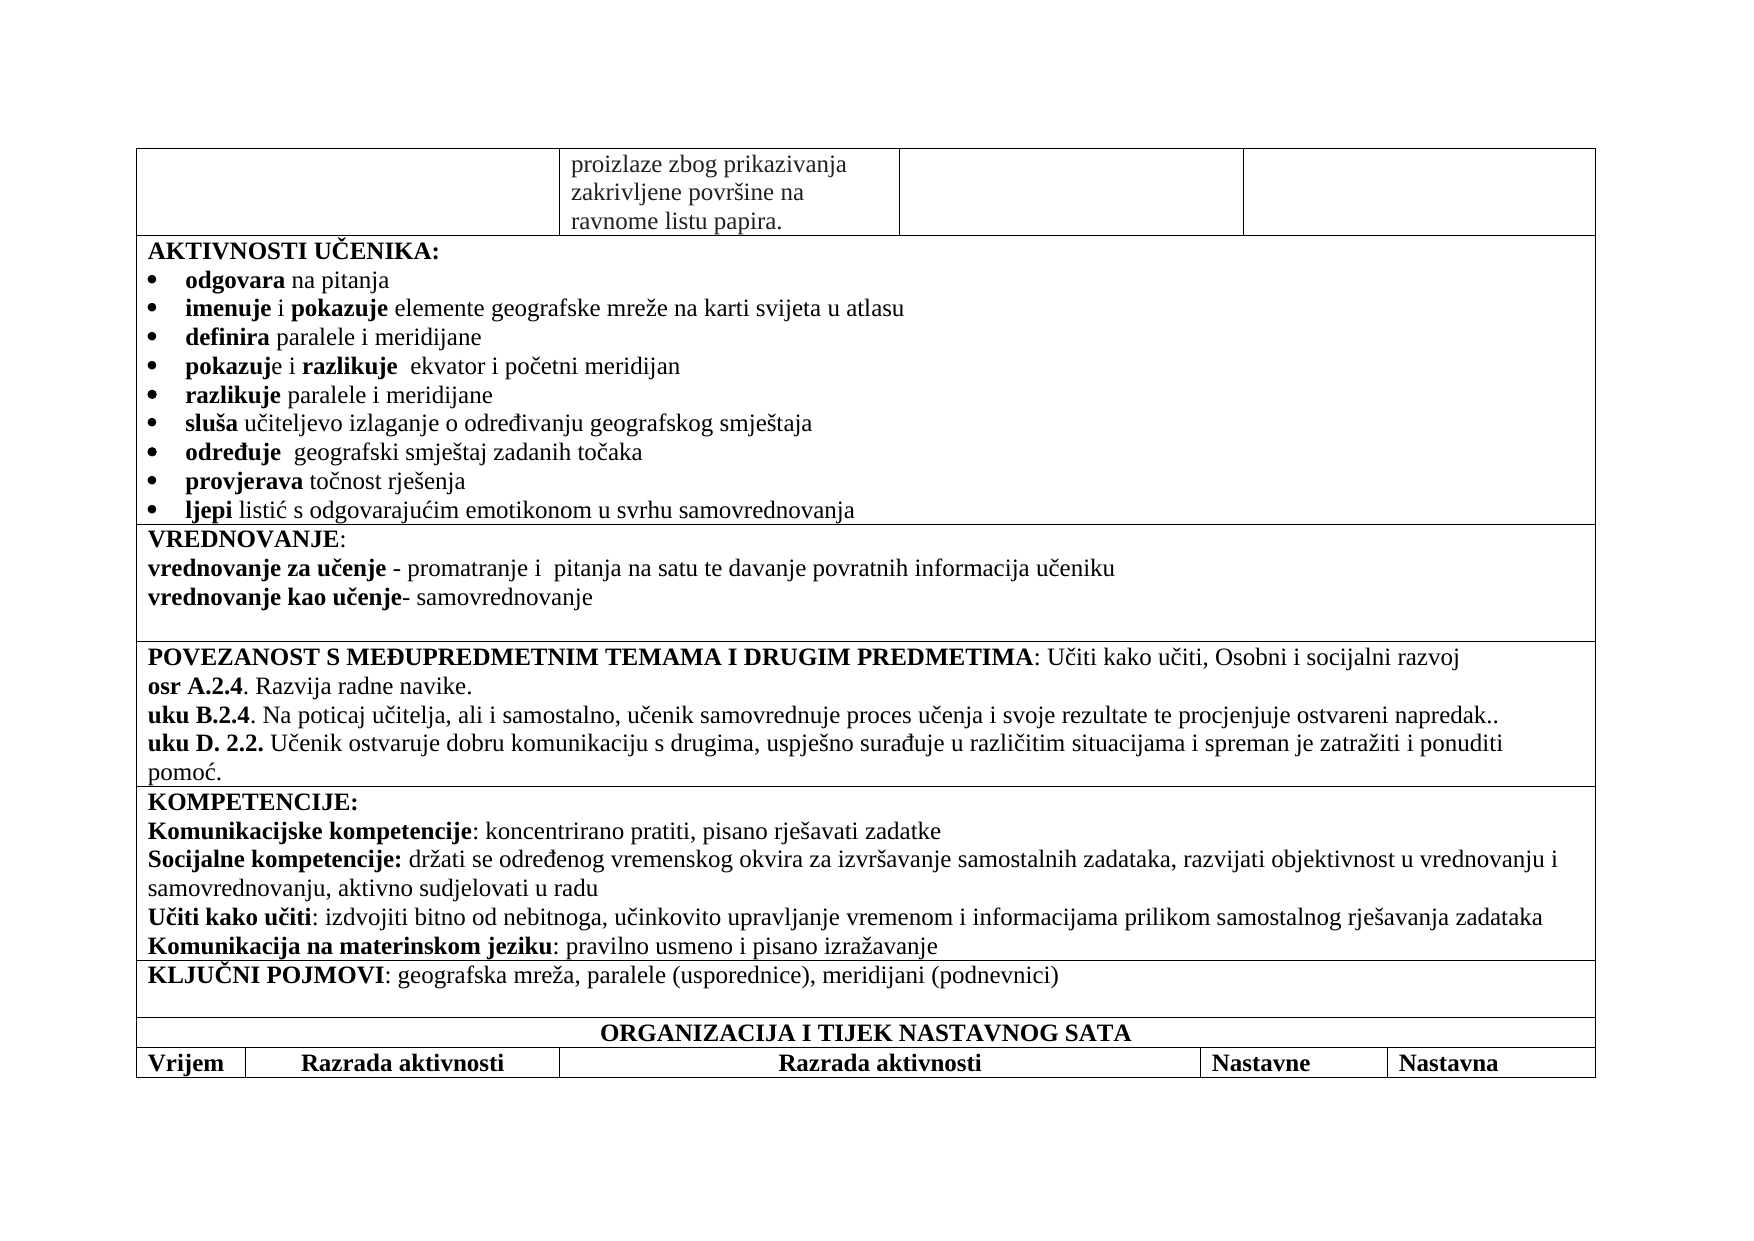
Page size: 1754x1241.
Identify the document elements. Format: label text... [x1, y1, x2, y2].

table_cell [1244, 149, 1595, 235]
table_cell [1388, 1048, 1595, 1077]
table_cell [1201, 1048, 1387, 1077]
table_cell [560, 1048, 1200, 1077]
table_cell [560, 149, 899, 235]
table_cell ORGANIZACIJA I TIJEK NASTAVNOG SATA [137, 1018, 1595, 1047]
table_cell VREDNOVANJE: vrednovanje za učenje - promatranje i pitanja na satu te davanje povratnih informacija učeniku vrednovanje kao učenje- samovrednovanje [137, 525, 1595, 641]
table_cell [137, 149, 559, 235]
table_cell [900, 149, 1243, 235]
table_cell POVEZANOST S MEĐUPREDMETNIM TEMAMA I DRUGIM PREDMETIMA: Učiti kako učiti, Osobni i socijalni razvoj osr A.2.4. Razvija radne navike. uku B.2.4. Na poticaj učitelja, ali i samostalno, učenik samovrednuje proces učenja i svoje rezultate te procjenjuje ostvareni napredak.. uku D. 2.2. Učenik ostvaruje dobru komunikaciju s drugima, uspješno surađuje u različitim situacijama i spreman je zatražiti i ponuditi pomoć. [137, 642, 1595, 786]
table_cell KOMPETENCIJE: Komunikacijske kompetencije: koncentrirano pratiti, pisano rješavati zadatke Socijalne kompetencije: držati se određenog vremenskog okvira za izvršavanje samostalnih zadataka, razvijati objektivnost u vrednovanju i samovrednovanju, aktivno sudjelovati u radu Učiti kako učiti: izdvojiti bitno od nebitnoga, učinkovito upravljanje vremenom i informacijama prilikom samostalnog rješavanja zadataka Komunikacija na materinskom jeziku: pravilno usmeno i pisano izražavanje [137, 787, 1595, 959]
table_cell Vrijeme [137, 1048, 245, 1077]
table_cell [246, 1048, 559, 1077]
table_cell KLJUČNI POJMOVI: geografska mreža, paralele (usporednice), meridijani (podnevnici) [137, 961, 1595, 1017]
table_cell AKTIVNOSTI UČENIKA: odgovara na pitanja imenuje i pokazuje elemente geografske mreže na karti svijeta u atlasu definira paralele i meridijane pokazuje i razlikuje ekvator i početni meridijan razlikuje paralele i meridijane sluša učiteljevo izlaganje o određivanju geografskog smještaja određuje geografski smještaj zadanih točaka provjerava točnost rješenja ljepi listić s odgovarajućim emotikonom u svrhu samovrednovanja [137, 236, 1595, 523]
